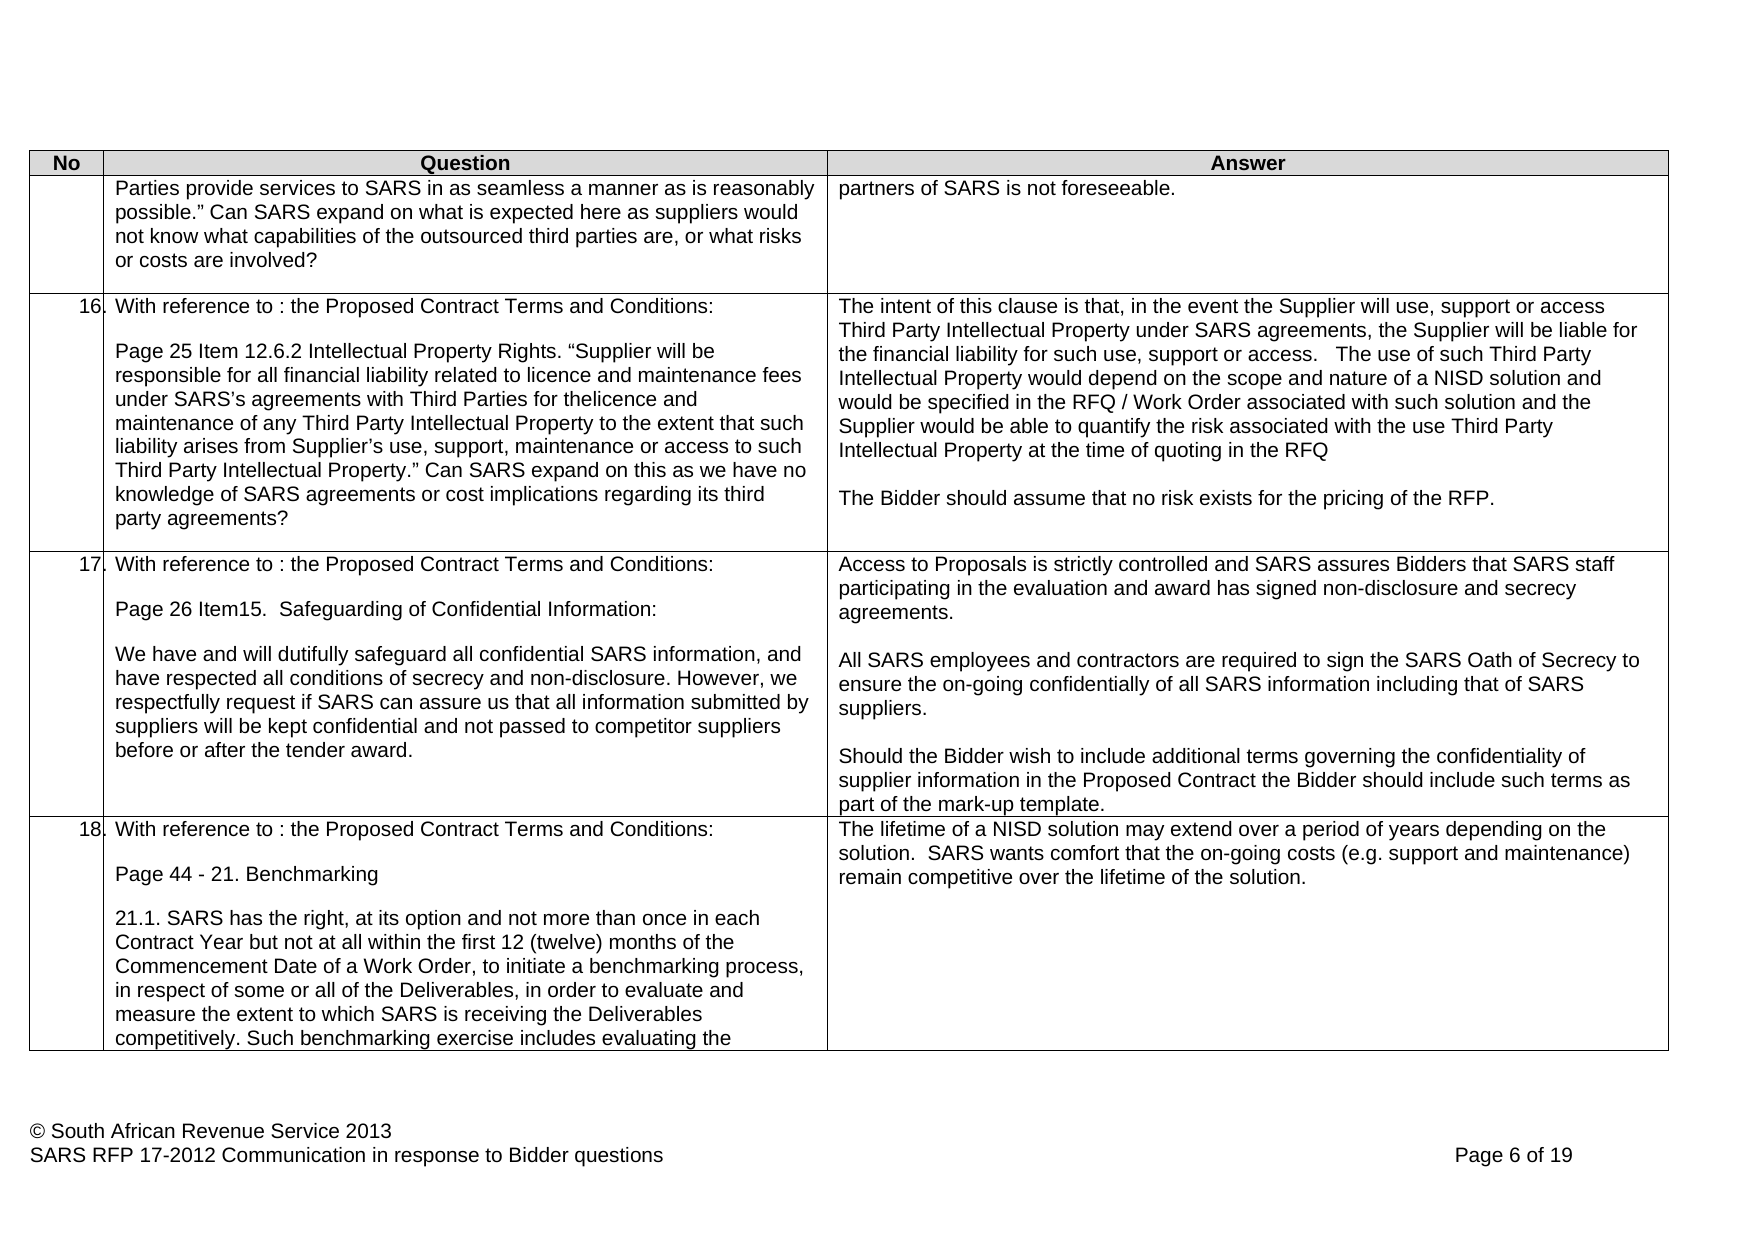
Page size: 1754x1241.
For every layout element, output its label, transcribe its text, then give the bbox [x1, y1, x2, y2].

table_header Question [104, 151, 827, 175]
table_cell With reference to : the Proposed Contract Terms and Conditions: Page 25 Item 12.6.2 Intellectual Property Rights. “Supplier will be responsible for all financial liability related to licence and maintenance fees under SARS’s agreements with Third Parties for thelicence and maintenance of any Third Party Intellectual Property to the extent that such liability arises from Supplier’s use, support, maintenance or access to such Third Party Intellectual Property.” Can SARS expand on this as we have no knowledge of SARS agreements or cost implications regarding its third party agreements? [104, 294, 827, 551]
table_header No [30, 151, 103, 175]
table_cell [828, 176, 1668, 293]
table_cell [30, 552, 103, 816]
table_cell The intent of this clause is that, in the event the Supplier will use, support or access Third Party Intellectual Property under SARS agreements, the Supplier will be liable for the financial liability for such use, support or access. The use of such Third Party Intellectual Property would depend on the scope and nature of a NISD solution and would be specified in the RFQ / Work Order associated with such solution and the Supplier would be able to quantify the risk associated with the use Third Party Intellectual Property at the time of quoting in the RFQ The Bidder should assume that no risk exists for the pricing of the RFP. [828, 294, 1668, 551]
table_cell [30, 294, 103, 551]
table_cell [104, 176, 827, 293]
table_header Answer [828, 151, 1668, 175]
table_cell [30, 176, 103, 293]
table_cell Access to Proposals is strictly controlled and SARS assures Bidders that SARS staff participating in the evaluation and award has signed non-disclosure and secrecy agreements. All SARS employees and contractors are required to sign the SARS Oath of Secrecy to ensure the on-going confidentially of all SARS information including that of SARS suppliers. Should the Bidder wish to include additional terms governing the confidentiality of supplier information in the Proposed Contract the Bidder should include such terms as part of the mark-up template. [828, 552, 1668, 816]
table_cell [30, 817, 103, 1050]
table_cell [104, 817, 827, 1050]
table_cell With reference to : the Proposed Contract Terms and Conditions: Page 26 Item15. Safeguarding of Confidential Information: We have and will dutifully safeguard all confidential SARS information, and have respected all conditions of secrecy and non-disclosure. However, we respectfully request if SARS can assure us that all information submitted by suppliers will be kept confidential and not passed to competitor suppliers before or after the tender award. [104, 552, 827, 816]
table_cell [828, 817, 1668, 1050]
